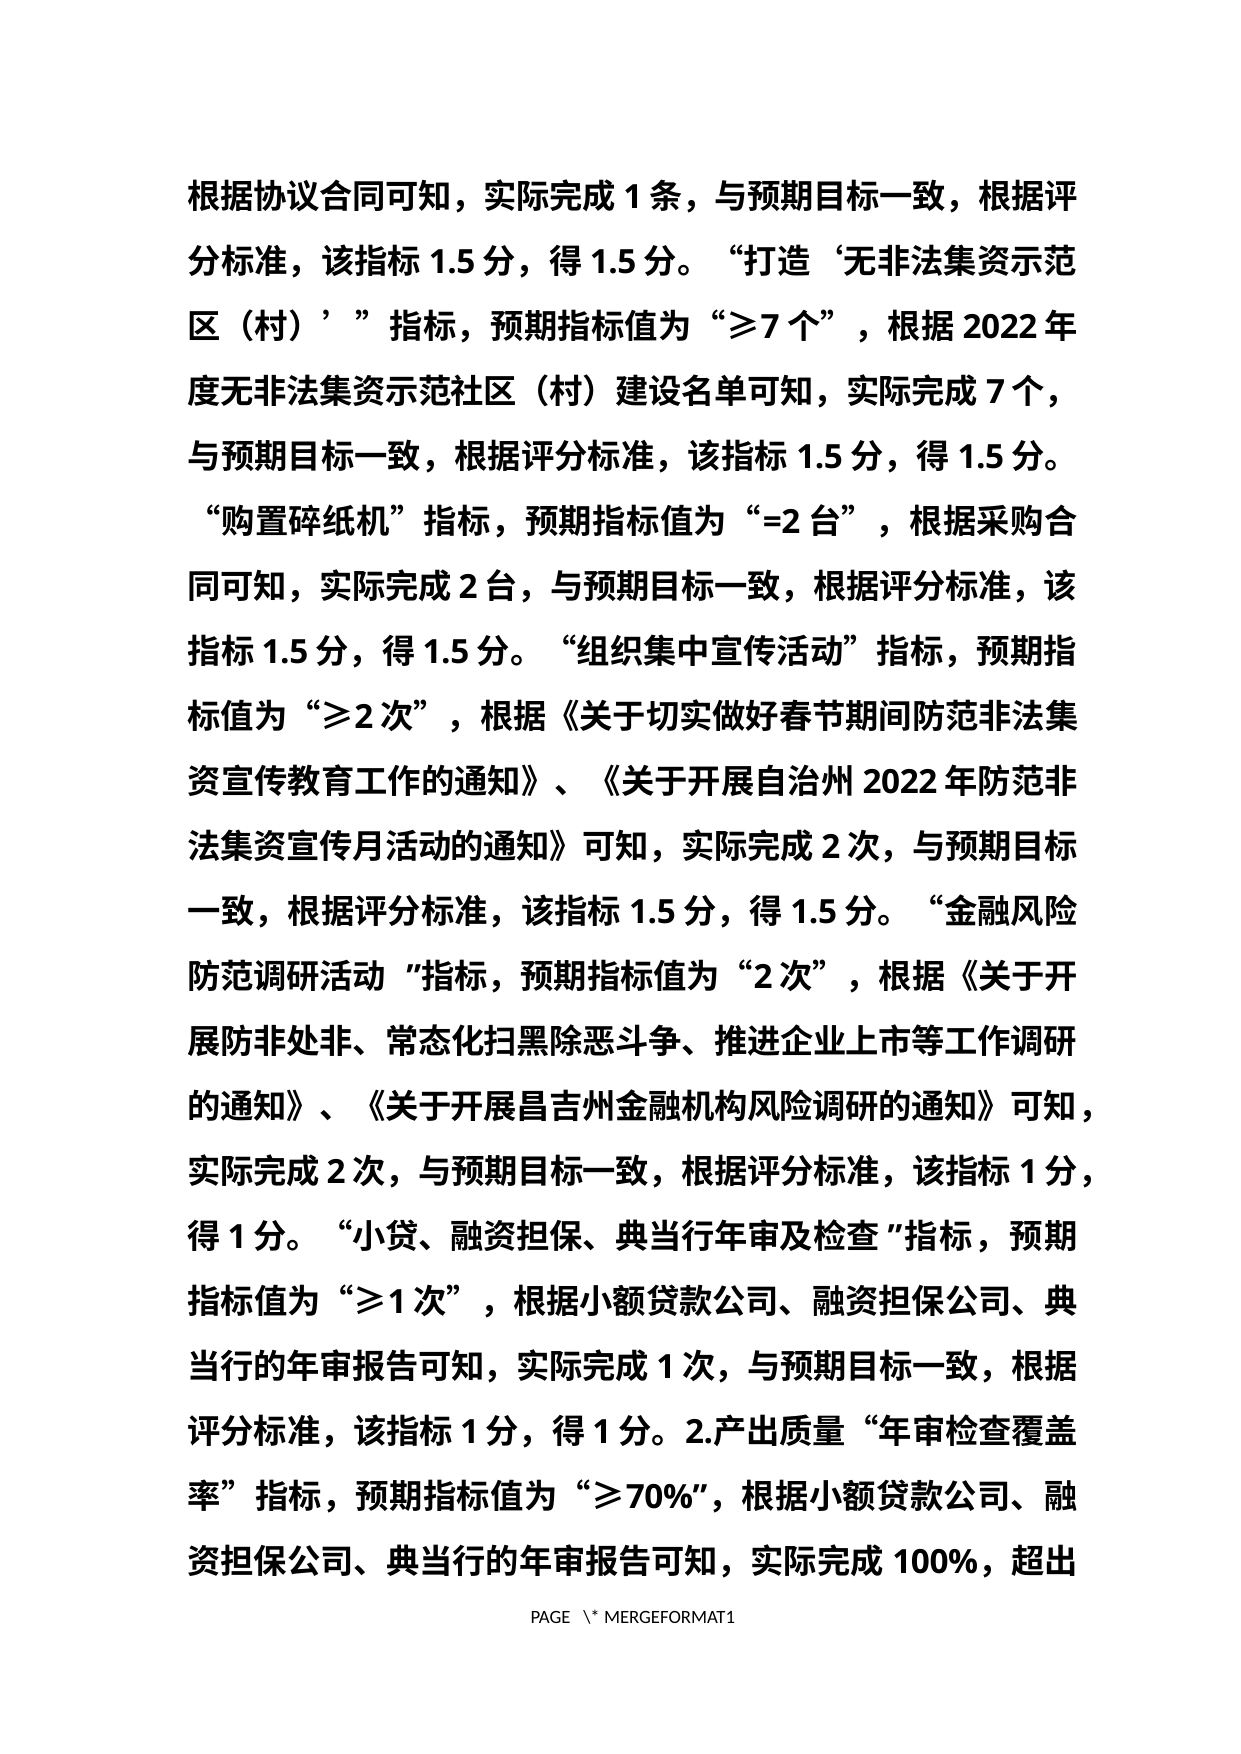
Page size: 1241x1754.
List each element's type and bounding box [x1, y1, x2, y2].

text [187, 162, 1078, 1592]
